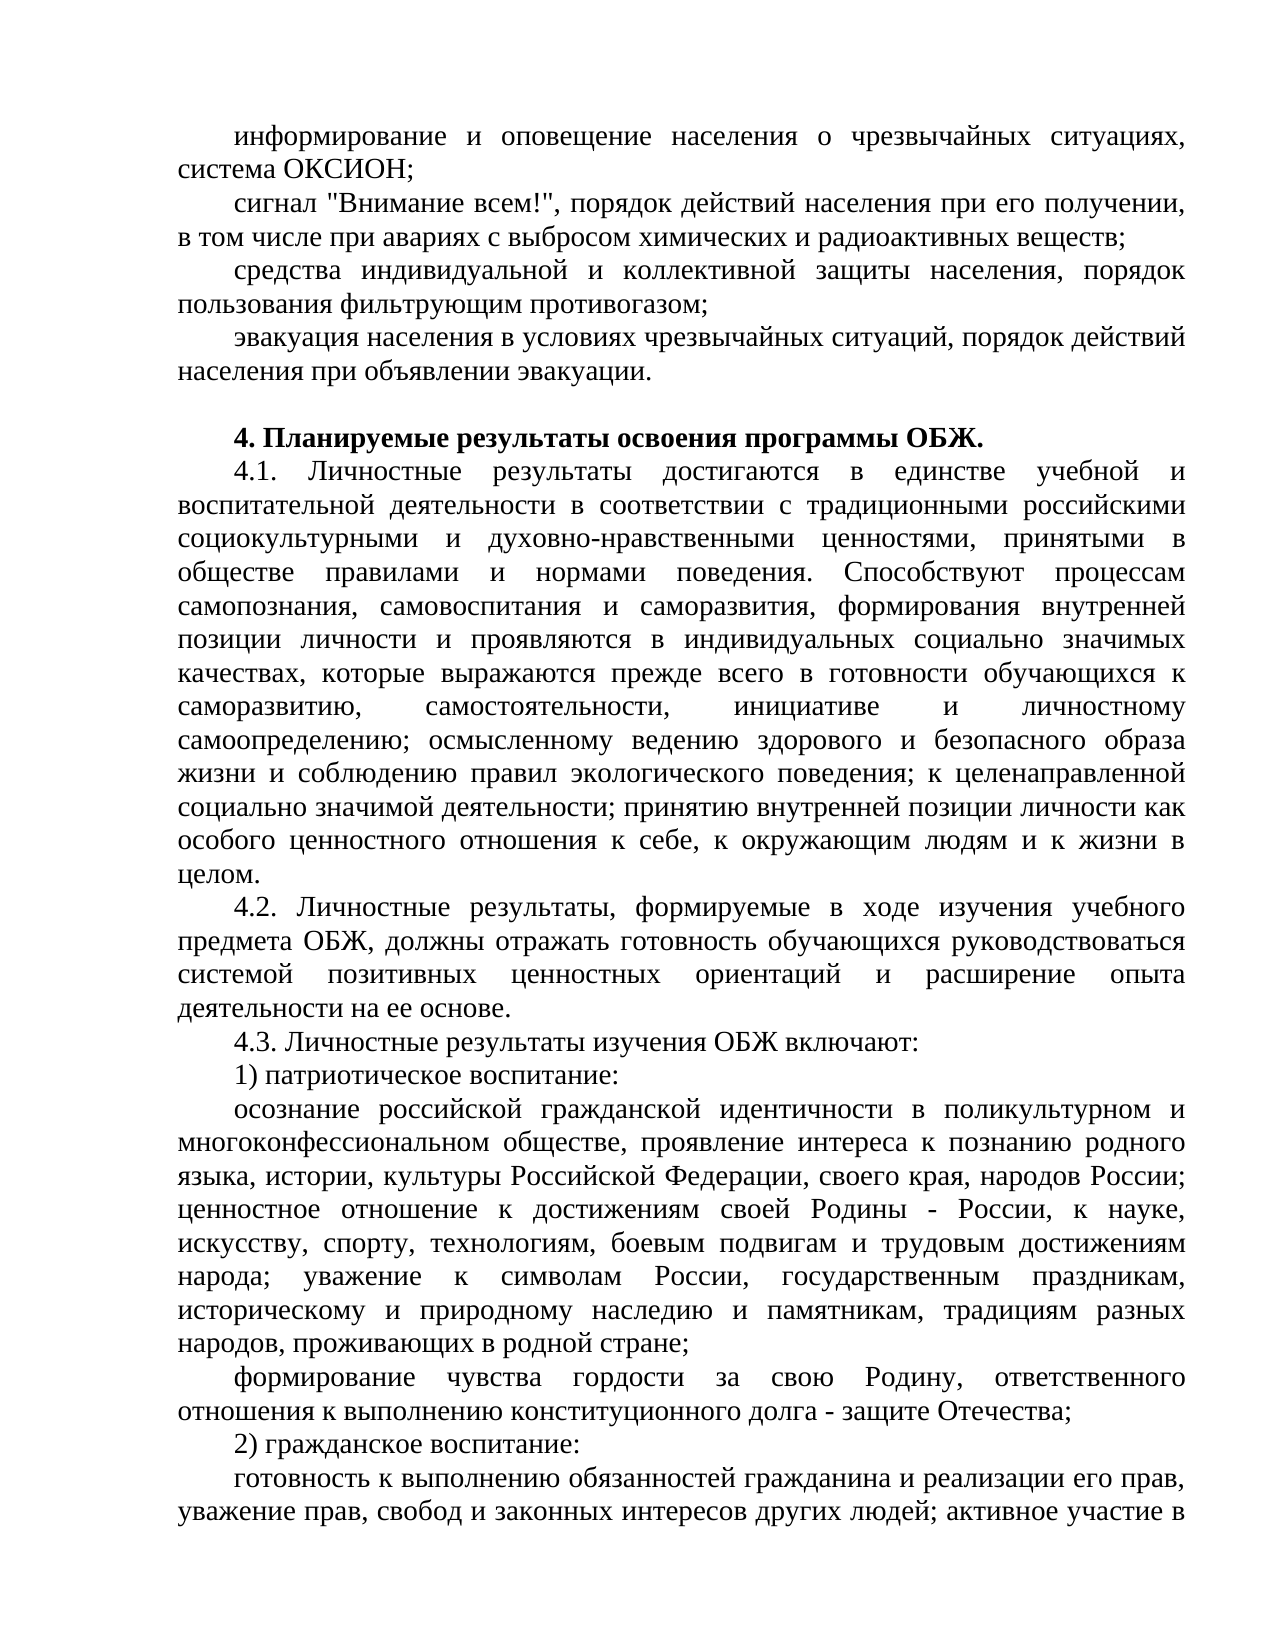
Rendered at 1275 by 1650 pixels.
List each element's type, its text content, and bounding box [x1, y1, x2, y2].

text 2) гражданское воспитание: [177, 1426, 1186, 1460]
text средства индивидуальной и коллективной защиты населения, порядок пользования фильтрующим противогазом; [177, 252, 1186, 319]
text информирование и оповещение населения о чрезвычайных ситуациях, система ОКСИОН; [177, 118, 1186, 185]
text 4.2. Личностные результаты, формируемые в ходе изучения учебного предмета ОБЖ, должны отражать готовность обучающихся руководствоваться системой позитивных ценностных ориентаций и расширение опыта деятельности на ее основе. [177, 889, 1186, 1024]
text 1) патриотическое воспитание: [177, 1057, 1186, 1091]
text 4. Планируемые результаты освоения программы ОБЖ. [177, 420, 1186, 453]
text осознание российской гражданской идентичности в поликультурном и многоконфессиональном обществе, проявление интереса к познанию родного языка, истории, культуры Российской Федерации, своего края, народов России; ценностное отношение к достижениям своей Родины - России, к науке, искусству, спорту, технологиям, боевым подвигам и трудовым достижениям народа; уважение к символам России, государственным праздникам, историческому и природному наследию и памятникам, традициям разных народов, проживающих в родной стране; [177, 1091, 1186, 1359]
text 4.1. Личностные результаты достигаются в единстве учебной и воспитательной деятельности в соответствии с традиционными российскими социокультурными и духовно-нравственными ценностями, принятыми в обществе правилами и нормами поведения. Способствуют процессам самопознания, самовоспитания и саморазвития, формирования внутренней позиции личности и проявляются в индивидуальных социально значимых качествах, которые выражаются прежде всего в готовности обучающихся к саморазвитию, самостоятельности, инициативе и личностному самоопределению; осмысленному ведению здорового и безопасного образа жизни и соблюдению правил экологического поведения; к целенаправленной социально значимой деятельности; принятию внутренней позиции личности как особого ценностного отношения к себе, к окружающим людям и к жизни в целом. [177, 453, 1186, 889]
text 4.3. Личностные результаты изучения ОБЖ включают: [177, 1024, 1186, 1057]
text эвакуация населения в условиях чрезвычайных ситуаций, порядок действий населения при объявлении эвакуации. [177, 319, 1186, 386]
text сигнал "Внимание всем!", порядок действий населения при его получении, в том числе при авариях с выбросом химических и радиоактивных веществ; [177, 185, 1186, 252]
text формирование чувства гордости за свою Родину, ответственного отношения к выполнению конституционного долга - защите Отечества; [177, 1359, 1186, 1426]
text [177, 1460, 1186, 1527]
